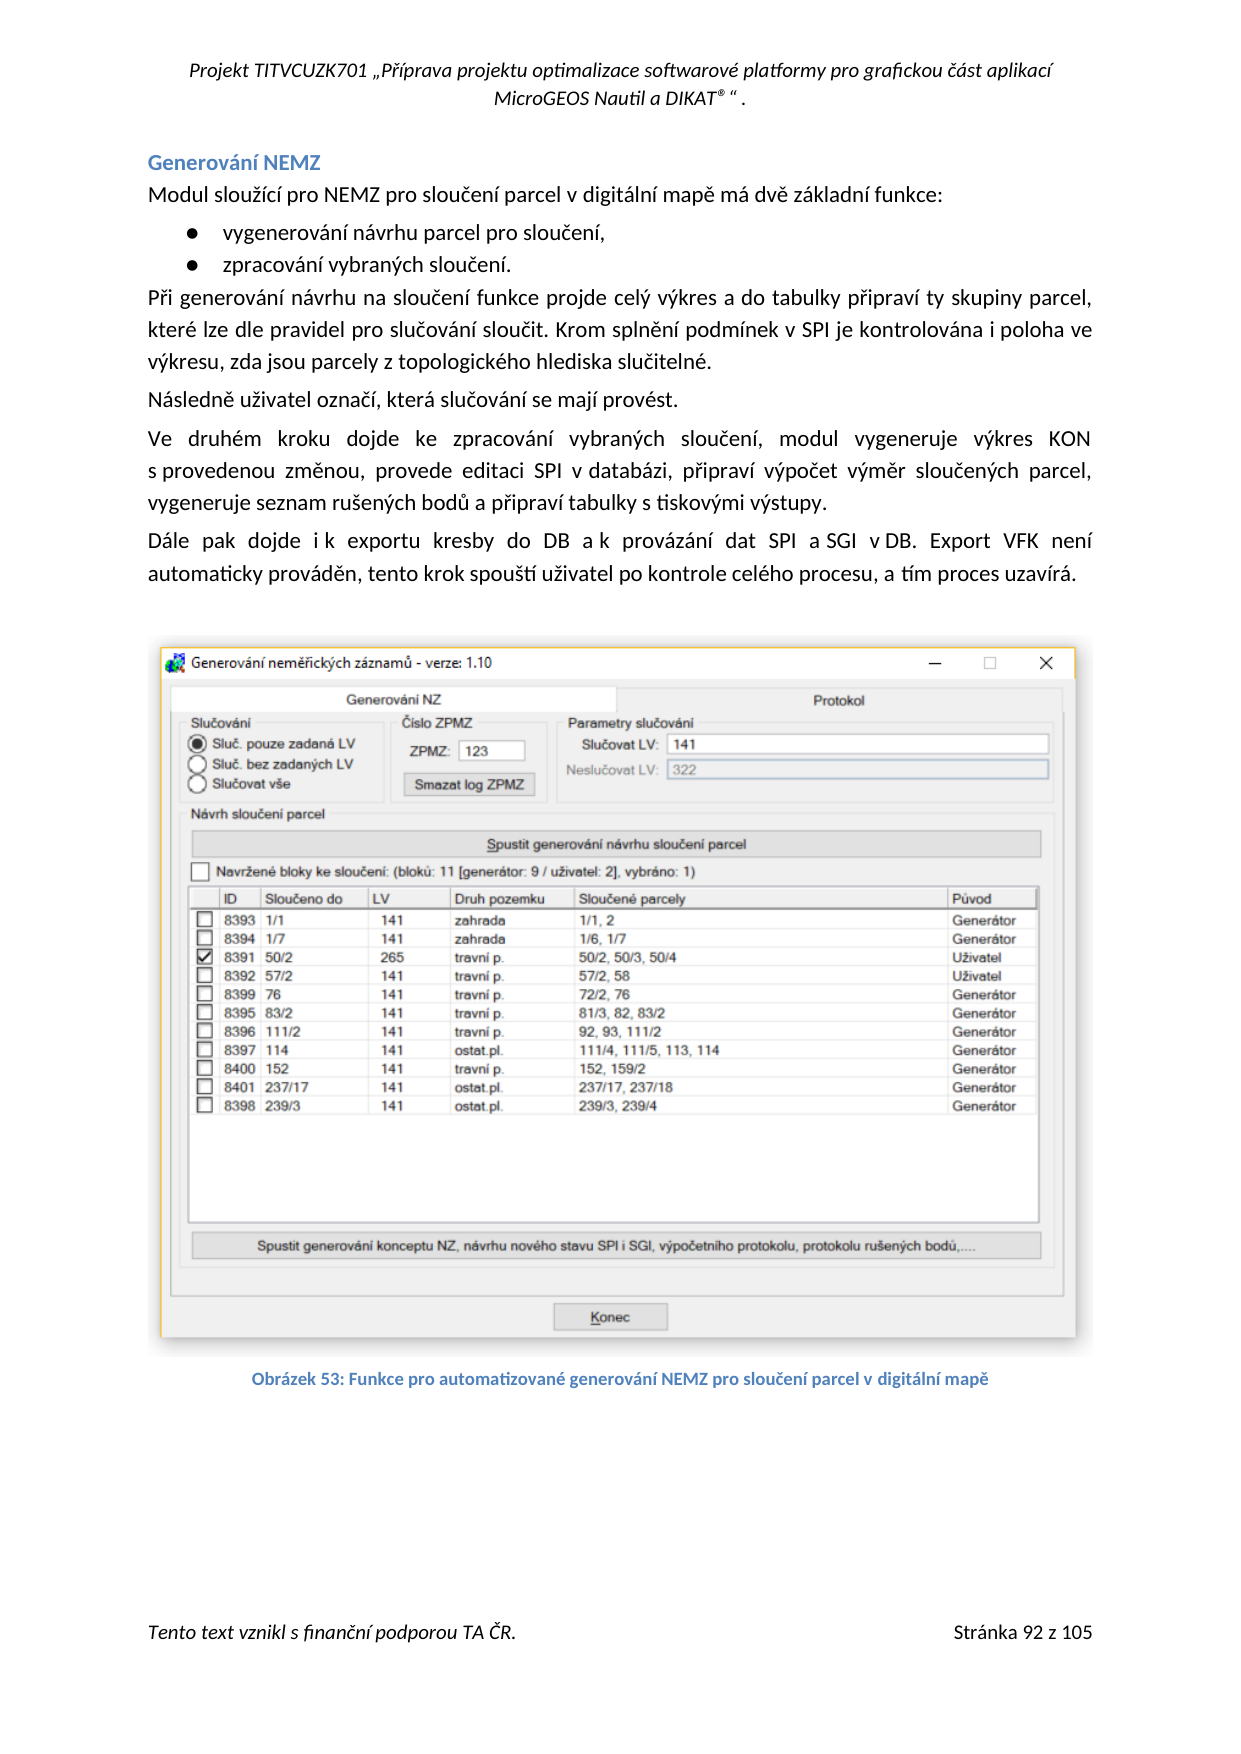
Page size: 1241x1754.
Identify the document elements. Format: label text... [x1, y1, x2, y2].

list zpracování vybraných sloučení. [185, 250, 1093, 278]
text Při generování návrhu na sloučení funkce projde celý výkres a do tabulky připraví ty skupiny parcel, které lze dle pravidel pro slučování sloučit. Krom splnění podmínek v SPI je kontrolována i poloha ve výkresu, zda jsou parcely z topologického hlediska slučitelné. [148, 283, 1093, 375]
text Modul sloužící pro NEMZ pro sloučení parcel v digitální mapě má dvě základní funkce: [148, 180, 1093, 208]
text Dále pak dojde i k exportu kresby do DB a k provázání dat SPI a SGI v DB. Export VFK není automaticky prováděn, tento krok spouští uživatel po kontrole celého procesu, a tím proces uzavírá. [148, 527, 1093, 587]
subtitle Generování NEMZ [148, 148, 1093, 176]
text Následně uživatel označí, která slučování se mají provést. [148, 385, 1093, 413]
picture [147, 635, 1093, 1357]
list vygenerování návrhu parcel pro sloučení, [185, 218, 1093, 246]
text Ve druhém kroku dojde ke zpracování vybraných sloučení, modul vygeneruje výkres KON s provedenou změnou, provede editaci SPI v databázi, připraví výpočet výměr sloučených parcel, vygeneruje seznam rušených bodů a připraví tabulky s tiskovými výstupy. [148, 424, 1093, 516]
